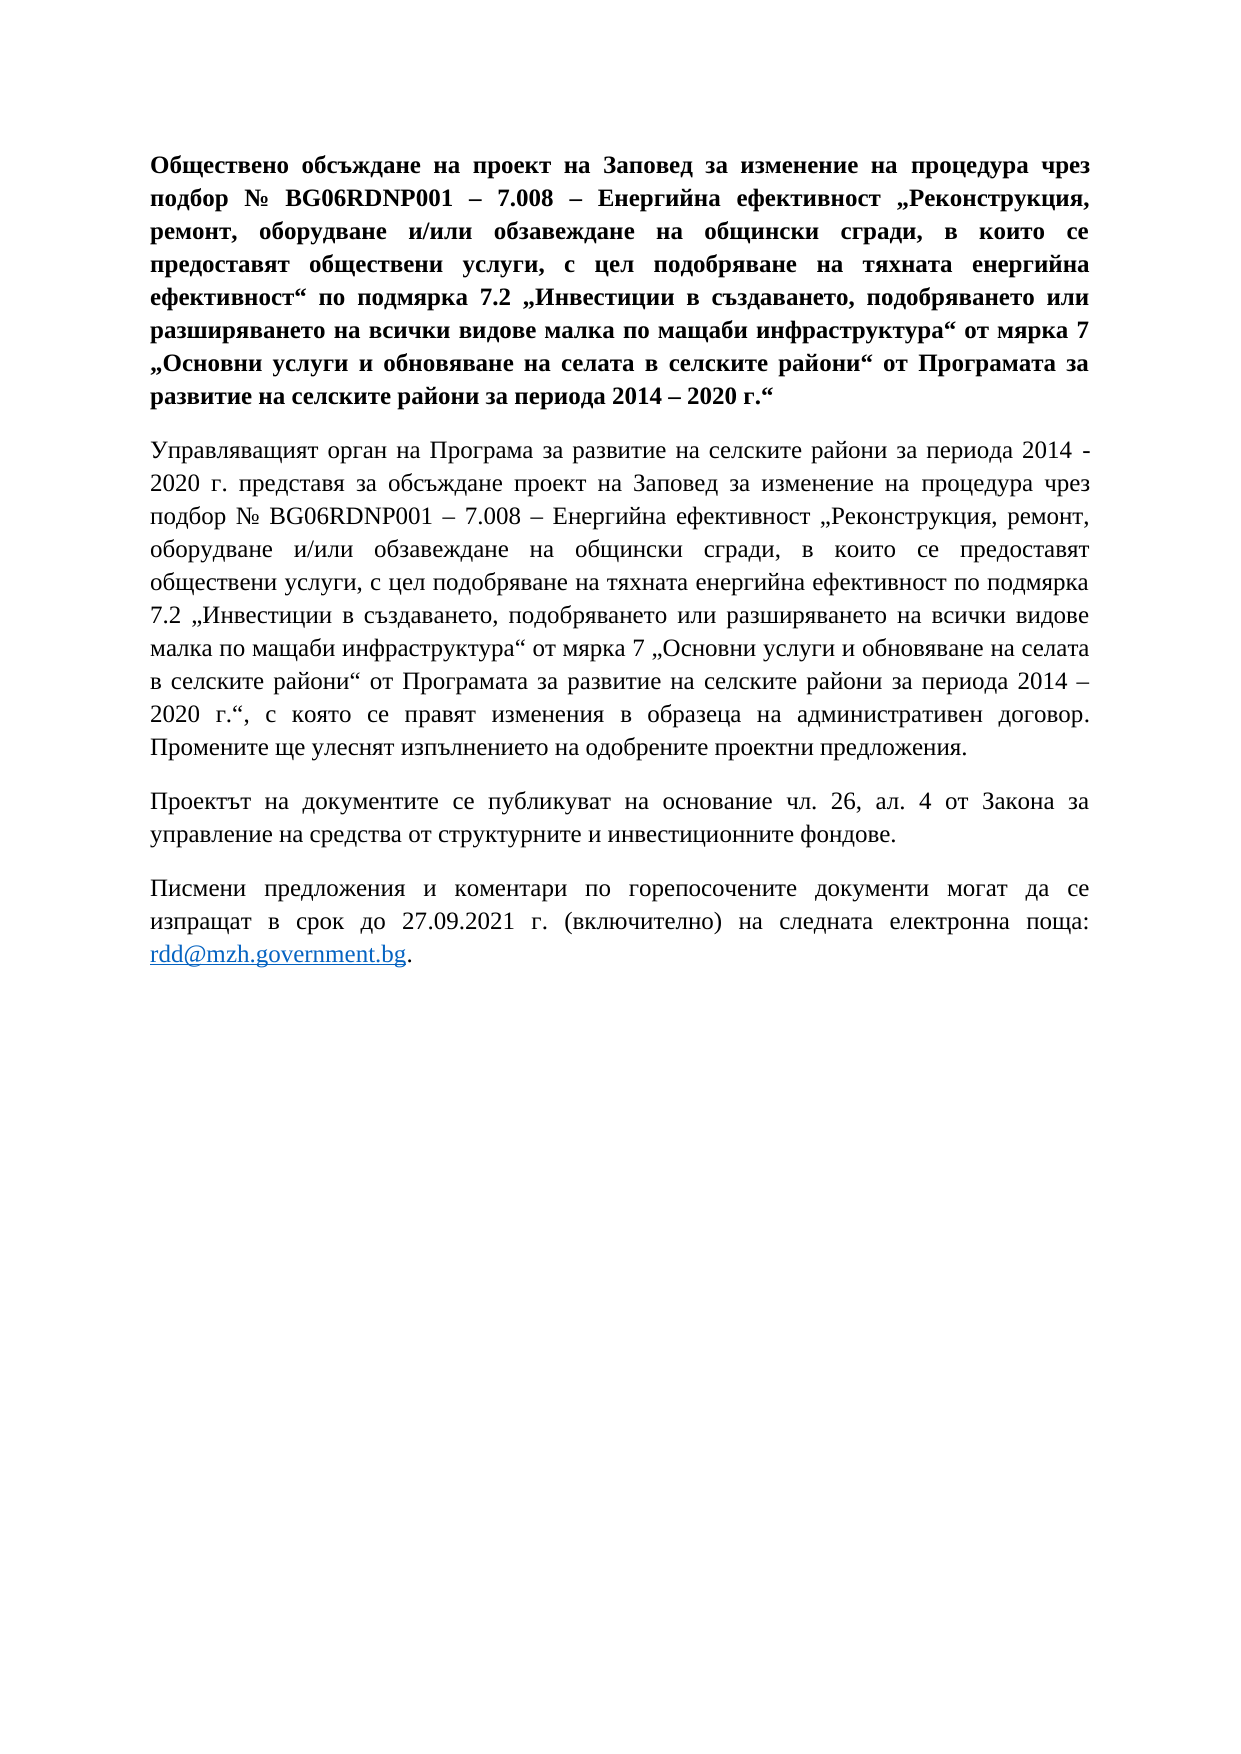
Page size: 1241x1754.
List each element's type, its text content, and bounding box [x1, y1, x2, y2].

text Обществено обсъждане на проект на Заповед за изменение на процедура чрез подбор № BG06RDNP001 – 7.008 – Енергийна ефективност „Реконструкция, ремонт, оборудване и/или обзавеждане на общински сгради, в които се предоставят обществени услуги, с цел подобряване на тяхната енергийна ефективност“ по подмярка 7.2 „Инвестиции в създаването, подобряването или разширяването на всички видове малка по мащаби инфраструктура“ от мярка 7 „Основни услуги и обновяване на селата в селските райони“ от Програмата за развитие на селските райони за периода 2014 – 2020 г.“ [150, 150, 1090, 410]
text Управляващият орган на Програма за развитие на селските райони за периода 2014 - 2020 г. представя за обсъждане проект на Заповед за изменение на процедура чрез подбор № BG06RDNP001 – 7.008 – Енергийна ефективност „Реконструкция, ремонт, оборудване и/или обзавеждане на общински сгради, в които се предоставят обществени услуги, с цел подобряване на тяхната енергийна ефективност по подмярка 7.2 „Инвестиции в създаването, подобряването или разширяването на всички видове малка по мащаби инфраструктура“ от мярка 7 „Основни услуги и обновяване на селата в селските райони“ от Програмата за развитие на селските райони за периода 2014 – 2020 г.“, с която се правят изменения в образеца на административен договор. Промените ще улеснят изпълнението на одобрените проектни предложения. [150, 435, 1090, 761]
text Проектът на документите се публикуват на основание чл. 26, ал. 4 от Закона за управление на средства от структурните и инвестиционните фондове. [150, 786, 1090, 848]
text Писмени предложения и коментари по горепосочените документи могат да се изпращат в срок до 27.09.2021 г. (включително) на следната електронна поща: rdd@mzh.government.bg. [150, 873, 1090, 968]
